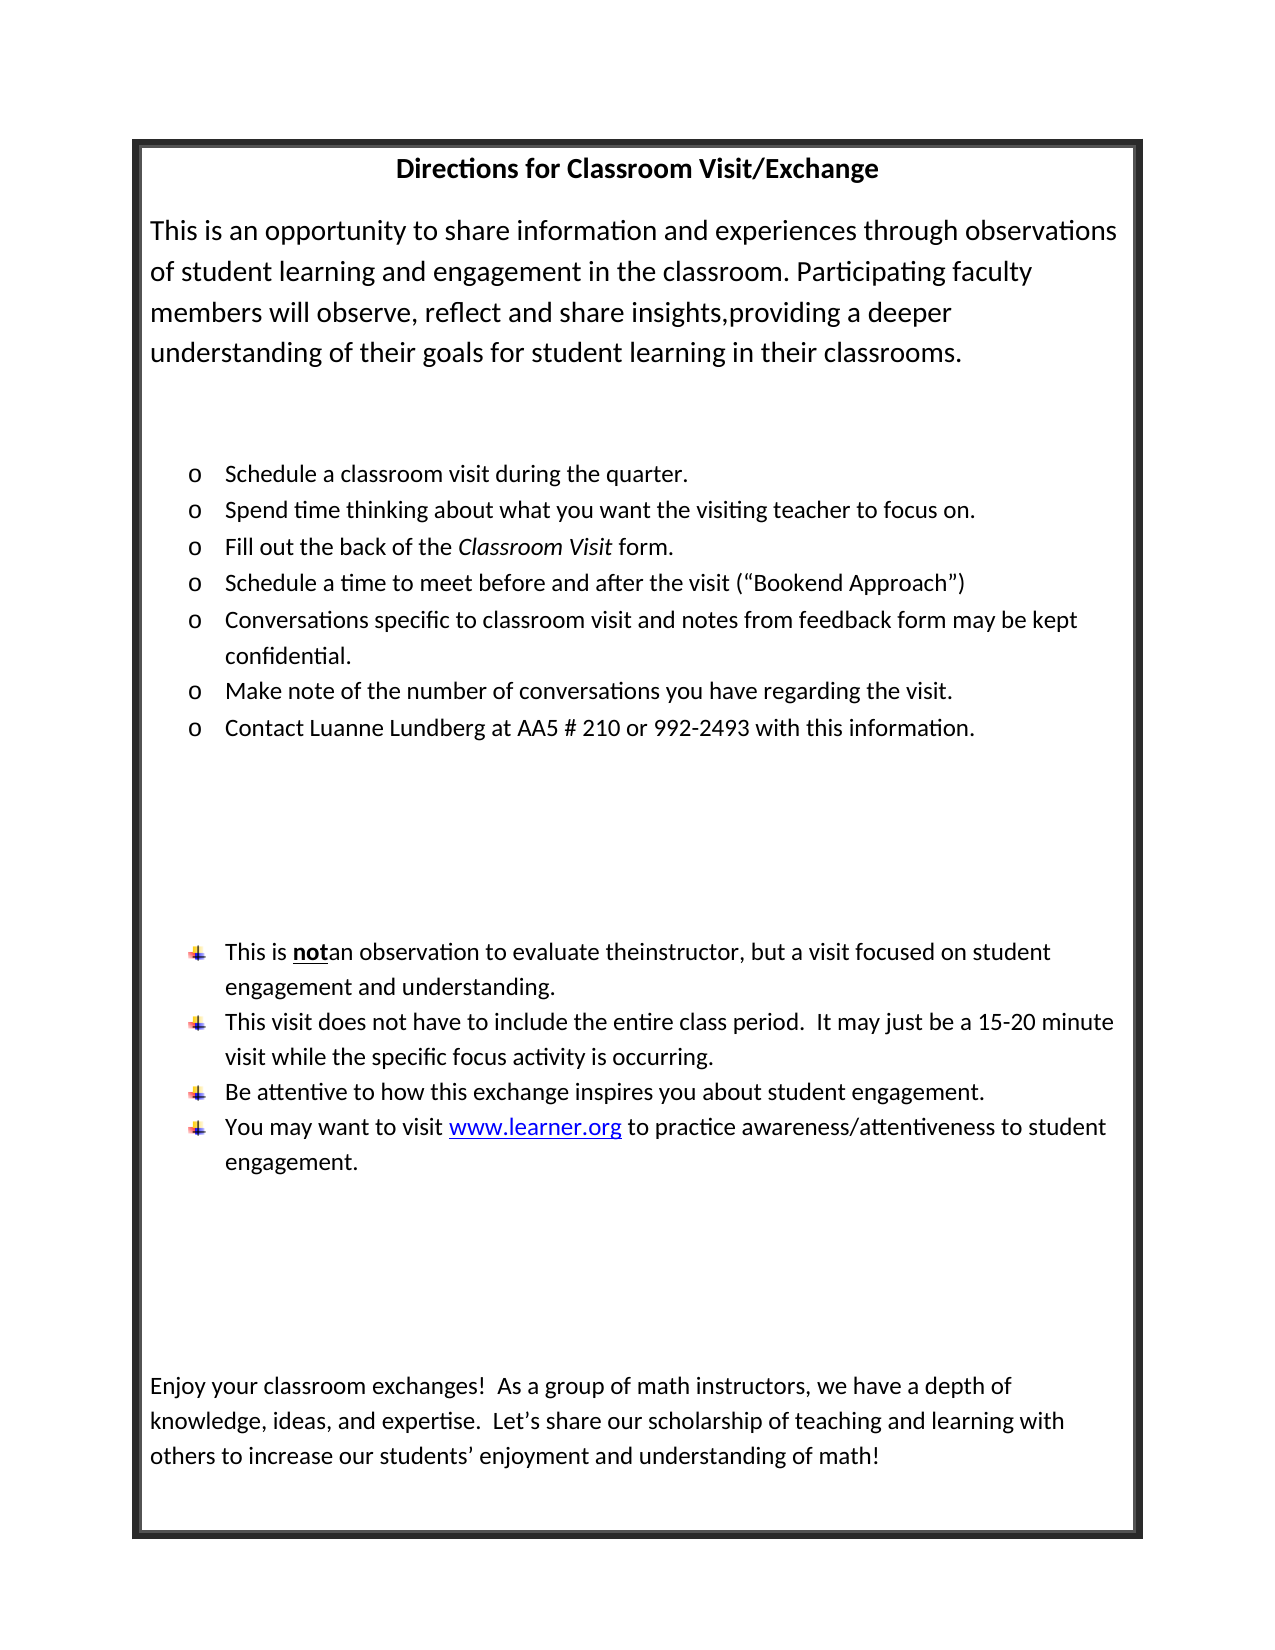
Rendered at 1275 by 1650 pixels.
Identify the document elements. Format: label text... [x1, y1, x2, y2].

list Schedule a time to meet before and after the visit (“Bookend Approach”) [187, 567, 1125, 599]
picture [188, 1014, 206, 1031]
list Be attentive to how this exchange inspires you about student engagement. [187, 1076, 1125, 1107]
list Spend time thinking about what you want the visiting teacher to focus on. [187, 494, 1125, 526]
list Contact Luanne Lundberg at AA5 # 210 or 992-2493 with this information. [187, 712, 1125, 743]
list Schedule a classroom visit during the quarter. [187, 458, 1125, 490]
list Make note of the number of conversations you have regarding the visit. [187, 675, 1125, 707]
list You may want to visit www.learner.org to practice awareness/attentiveness to student engagement. [187, 1111, 1125, 1177]
text This is an opportunity to share information and experiences through observations of student learning and engagement in the classroom. Participating faculty members will observe, reflect and share insights,providing a deeper understanding of their goals for student learning in their classrooms. [150, 212, 1125, 370]
list Conversations specific to classroom visit and notes from feedback form may be kept confidential. [187, 604, 1125, 671]
list Fill out the back of the Classroom Visit form. [187, 531, 1125, 563]
picture [188, 1119, 206, 1136]
text Enjoy your classroom exchanges! As a group of math instructors, we have a depth of knowledge, ideas, and expertise. Let’s share our scholarship of teaching and learning with others to increase our students’ enjoyment and understanding of math! [150, 1370, 1125, 1470]
list This visit does not have to include the entire class period. It may just be a 15-20 minute visit while the specific focus activity is occurring. [187, 1006, 1125, 1072]
list This is notan observation to evaluate theinstructor, but a visit focused on student engagement and understanding. [187, 936, 1125, 1002]
picture [188, 1084, 206, 1101]
text Directions for Classroom Visit/Exchange [150, 150, 1125, 186]
picture [188, 944, 206, 961]
